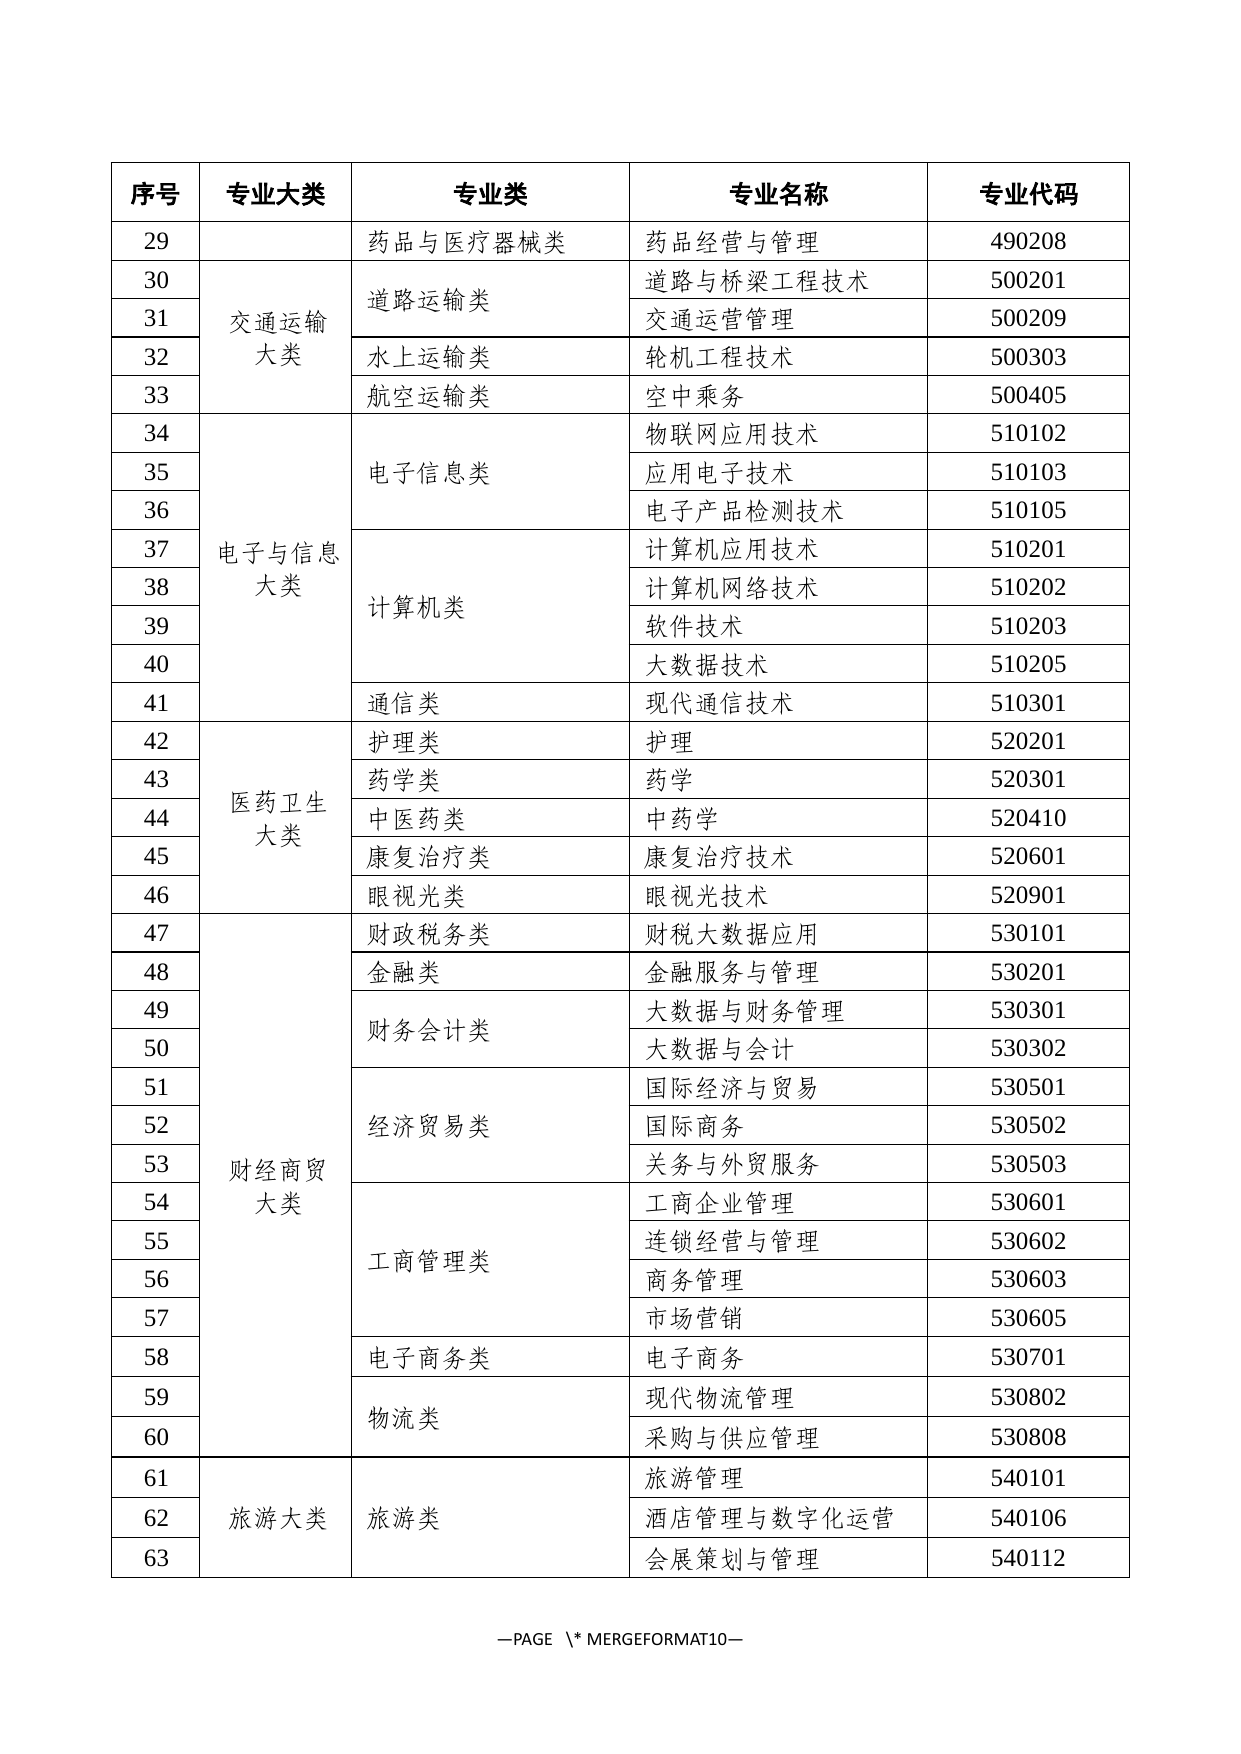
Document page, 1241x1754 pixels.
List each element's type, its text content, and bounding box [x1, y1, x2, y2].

table_cell 530201 [928, 953, 1129, 990]
table_cell 530101 [928, 914, 1129, 951]
table_cell 53 [112, 1145, 199, 1182]
table_cell 34 [112, 414, 199, 452]
table_cell 药品与医疗器械类 [352, 222, 629, 259]
table_cell 42 [112, 722, 199, 759]
table_cell 金融服务与管理 [630, 953, 927, 990]
table_cell 530802 [928, 1377, 1129, 1416]
table_cell 旅游类 [352, 1458, 629, 1577]
table_cell 510103 [928, 453, 1129, 490]
table_cell 57 [112, 1298, 199, 1336]
table_cell 水上运输类 [352, 338, 629, 375]
table_cell 51 [112, 1068, 199, 1105]
table_cell 大数据与会计 [630, 1029, 927, 1067]
table_cell 护理类 [352, 722, 629, 759]
table_cell 510102 [928, 414, 1129, 452]
table_cell 计算机网络技术 [630, 568, 927, 605]
table_cell 关务与外贸服务 [630, 1145, 927, 1182]
table_cell 工商企业管理 [630, 1183, 927, 1220]
table_cell 商务管理 [630, 1260, 927, 1297]
table_cell 电子信息类 [352, 414, 629, 528]
table_cell 医药卫生 大类 [200, 722, 351, 913]
table_cell 物联网应用技术 [630, 414, 927, 452]
table_cell 47 [112, 914, 199, 951]
table_cell 45 [112, 837, 199, 874]
table_cell 520201 [928, 722, 1129, 759]
table_cell 41 [112, 683, 199, 721]
table_cell 510105 [928, 491, 1129, 528]
table_cell 30 [112, 261, 199, 298]
table_cell 现代物流管理 [630, 1377, 927, 1416]
table_cell 护理 [630, 722, 927, 759]
table_cell 37 [112, 530, 199, 567]
table_cell 财政税务类 [352, 914, 629, 951]
table_cell 计算机应用技术 [630, 530, 927, 567]
table_header 专业大类 [200, 163, 351, 221]
table_cell 38 [112, 568, 199, 605]
table_cell 530501 [928, 1068, 1129, 1105]
table_cell 50 [112, 1029, 199, 1067]
table_cell 财经商贸 大类 [200, 914, 351, 1456]
table_cell 眼视光类 [352, 876, 629, 913]
table_cell 电子与信息 大类 [200, 414, 351, 721]
table_cell 眼视光技术 [630, 876, 927, 913]
table_cell 46 [112, 876, 199, 913]
table_cell 530301 [928, 991, 1129, 1028]
table_cell 29 [112, 222, 199, 259]
table_cell 62 [112, 1498, 199, 1537]
table_cell 会展策划与管理 [630, 1538, 927, 1577]
table_cell 轮机工程技术 [630, 338, 927, 375]
table_cell 药品经营与管理 [630, 222, 927, 259]
table_cell 35 [112, 453, 199, 490]
table_cell 中药学 [630, 799, 927, 836]
table_cell 金融类 [352, 953, 629, 990]
table_cell 软件技术 [630, 606, 927, 644]
table_cell 59 [112, 1377, 199, 1416]
table_cell 530605 [928, 1298, 1129, 1336]
table_cell 530701 [928, 1337, 1129, 1376]
table_cell 40 [112, 645, 199, 682]
table_cell 采购与供应管理 [630, 1417, 927, 1456]
table_cell 54 [112, 1183, 199, 1220]
table_cell 国际经济与贸易 [630, 1068, 927, 1105]
table_cell 530603 [928, 1260, 1129, 1297]
table_cell 52 [112, 1106, 199, 1143]
table_cell 道路运输类 [352, 261, 629, 336]
table_cell 530502 [928, 1106, 1129, 1143]
table_cell 道路与桥梁工程技术 [630, 261, 927, 298]
table_cell 500405 [928, 376, 1129, 413]
table_header 序号 [112, 163, 199, 221]
table_cell 药学类 [352, 760, 629, 798]
table_cell 60 [112, 1417, 199, 1456]
table_cell 连锁经营与管理 [630, 1221, 927, 1259]
table_cell 530808 [928, 1417, 1129, 1456]
table_header 专业代码 [928, 163, 1129, 221]
table_cell 520301 [928, 760, 1129, 798]
table_cell 58 [112, 1337, 199, 1376]
table_cell 44 [112, 799, 199, 836]
table_cell 交通运营管理 [630, 299, 927, 336]
table_cell 32 [112, 338, 199, 375]
table_cell 530302 [928, 1029, 1129, 1067]
table_cell 520410 [928, 799, 1129, 836]
table_cell 交通运输 大类 [200, 261, 351, 413]
table_cell 530601 [928, 1183, 1129, 1220]
table_cell 电子商务类 [352, 1337, 629, 1376]
table_cell 国际商务 [630, 1106, 927, 1143]
table_cell 56 [112, 1260, 199, 1297]
table_cell 49 [112, 991, 199, 1028]
table_cell 现代通信技术 [630, 683, 927, 721]
table_cell 540106 [928, 1498, 1129, 1537]
table_cell 航空运输类 [352, 376, 629, 413]
table_cell 36 [112, 491, 199, 528]
table_cell 510202 [928, 568, 1129, 605]
table_cell 电子商务 [630, 1337, 927, 1376]
table_cell 应用电子技术 [630, 453, 927, 490]
table_cell 市场营销 [630, 1298, 927, 1336]
table_cell 510201 [928, 530, 1129, 567]
table_cell 财税大数据应用 [630, 914, 927, 951]
table_cell 旅游大类 [200, 1458, 351, 1577]
table_cell 经济贸易类 [352, 1068, 629, 1182]
table_cell 500201 [928, 261, 1129, 298]
table_cell 61 [112, 1458, 199, 1497]
table_cell 计算机类 [352, 530, 629, 682]
table_cell 药学 [630, 760, 927, 798]
table_cell 530503 [928, 1145, 1129, 1182]
table_cell 490208 [928, 222, 1129, 259]
table_cell 510205 [928, 645, 1129, 682]
table_cell 康复治疗技术 [630, 837, 927, 874]
table_cell 500209 [928, 299, 1129, 336]
table_cell 43 [112, 760, 199, 798]
table_header 专业名称 [630, 163, 927, 221]
table_header 专业类 [352, 163, 629, 221]
table_cell 33 [112, 376, 199, 413]
table_cell 48 [112, 953, 199, 990]
table_cell 31 [112, 299, 199, 336]
table_cell 520901 [928, 876, 1129, 913]
table_cell 63 [112, 1538, 199, 1577]
table_cell 大数据技术 [630, 645, 927, 682]
table_cell 旅游管理 [630, 1458, 927, 1497]
table_cell 电子产品检测技术 [630, 491, 927, 528]
table_cell 540112 [928, 1538, 1129, 1577]
table_cell 520601 [928, 837, 1129, 874]
table_cell 510301 [928, 683, 1129, 721]
table_cell 55 [112, 1221, 199, 1259]
table_cell 540101 [928, 1458, 1129, 1497]
table_cell 510203 [928, 606, 1129, 644]
table_cell 空中乘务 [630, 376, 927, 413]
table_cell 大数据与财务管理 [630, 991, 927, 1028]
table_cell 530602 [928, 1221, 1129, 1259]
table_cell 通信类 [352, 683, 629, 721]
table_cell 康复治疗类 [352, 837, 629, 874]
table_cell 财务会计类 [352, 991, 629, 1067]
table_cell 物流类 [352, 1377, 629, 1456]
table_cell 39 [112, 606, 199, 644]
table_cell 中医药类 [352, 799, 629, 836]
table_cell 500303 [928, 338, 1129, 375]
table_cell 酒店管理与数字化运营 [630, 1498, 927, 1537]
table_cell 工商管理类 [352, 1183, 629, 1336]
